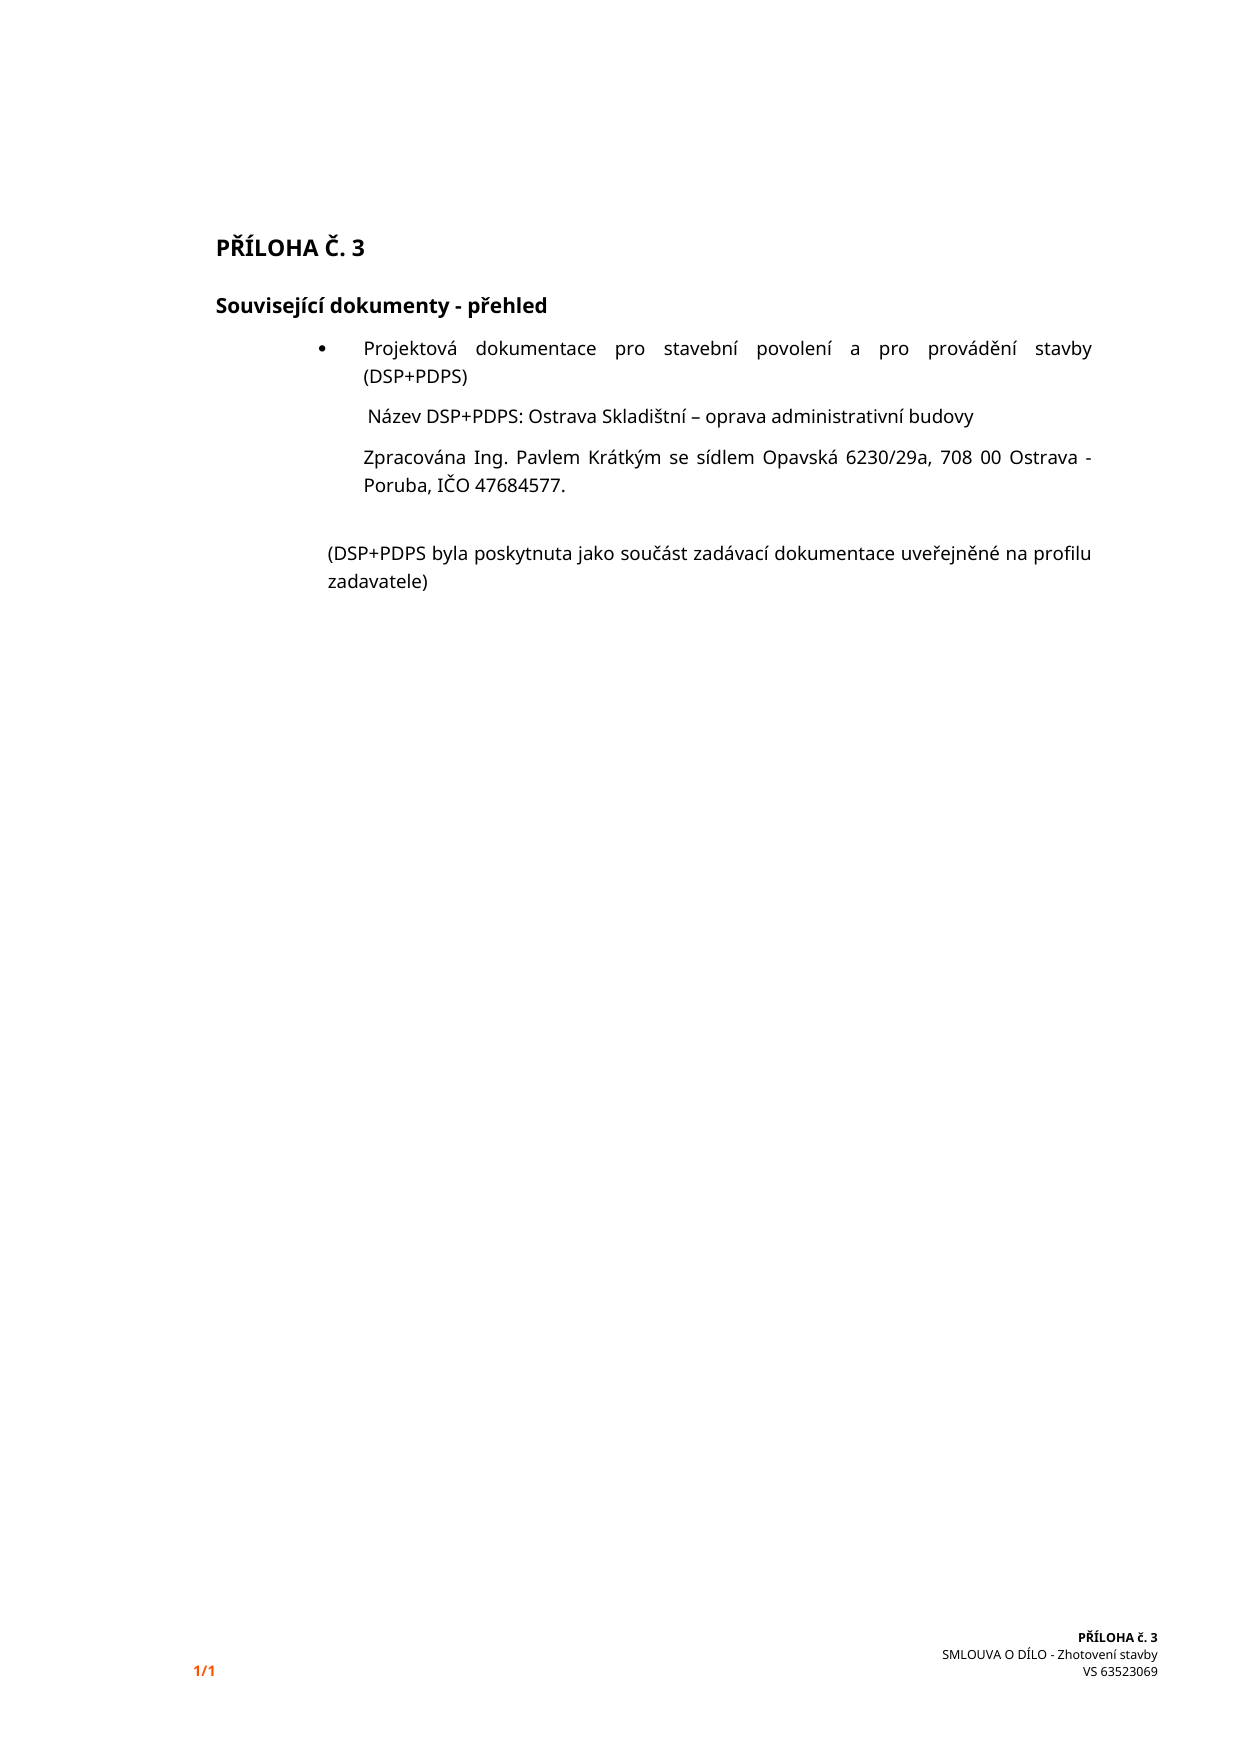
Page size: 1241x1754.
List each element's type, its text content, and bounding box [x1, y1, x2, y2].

text Příloha č. 3 [216, 232, 1093, 263]
list (DSP+PDPS byla poskytnuta jako součást zadávací dokumentace uveřejněné na profilu zadavatele) [328, 541, 1093, 594]
list Projektová dokumentace pro stavební povolení a pro provádění stavby (DSP+PDPS) [319, 335, 1093, 388]
text Související dokumenty - přehled [216, 291, 1093, 320]
text Zpracována Ing. Pavlem Krátkým se sídlem Opavská 6230/29a, 708 00 Ostrava - Poruba, IČO 47684577. [363, 444, 1093, 498]
text Název DSP+PDPS: Ostrava Skladištní – oprava administrativní budovy [367, 403, 1093, 429]
